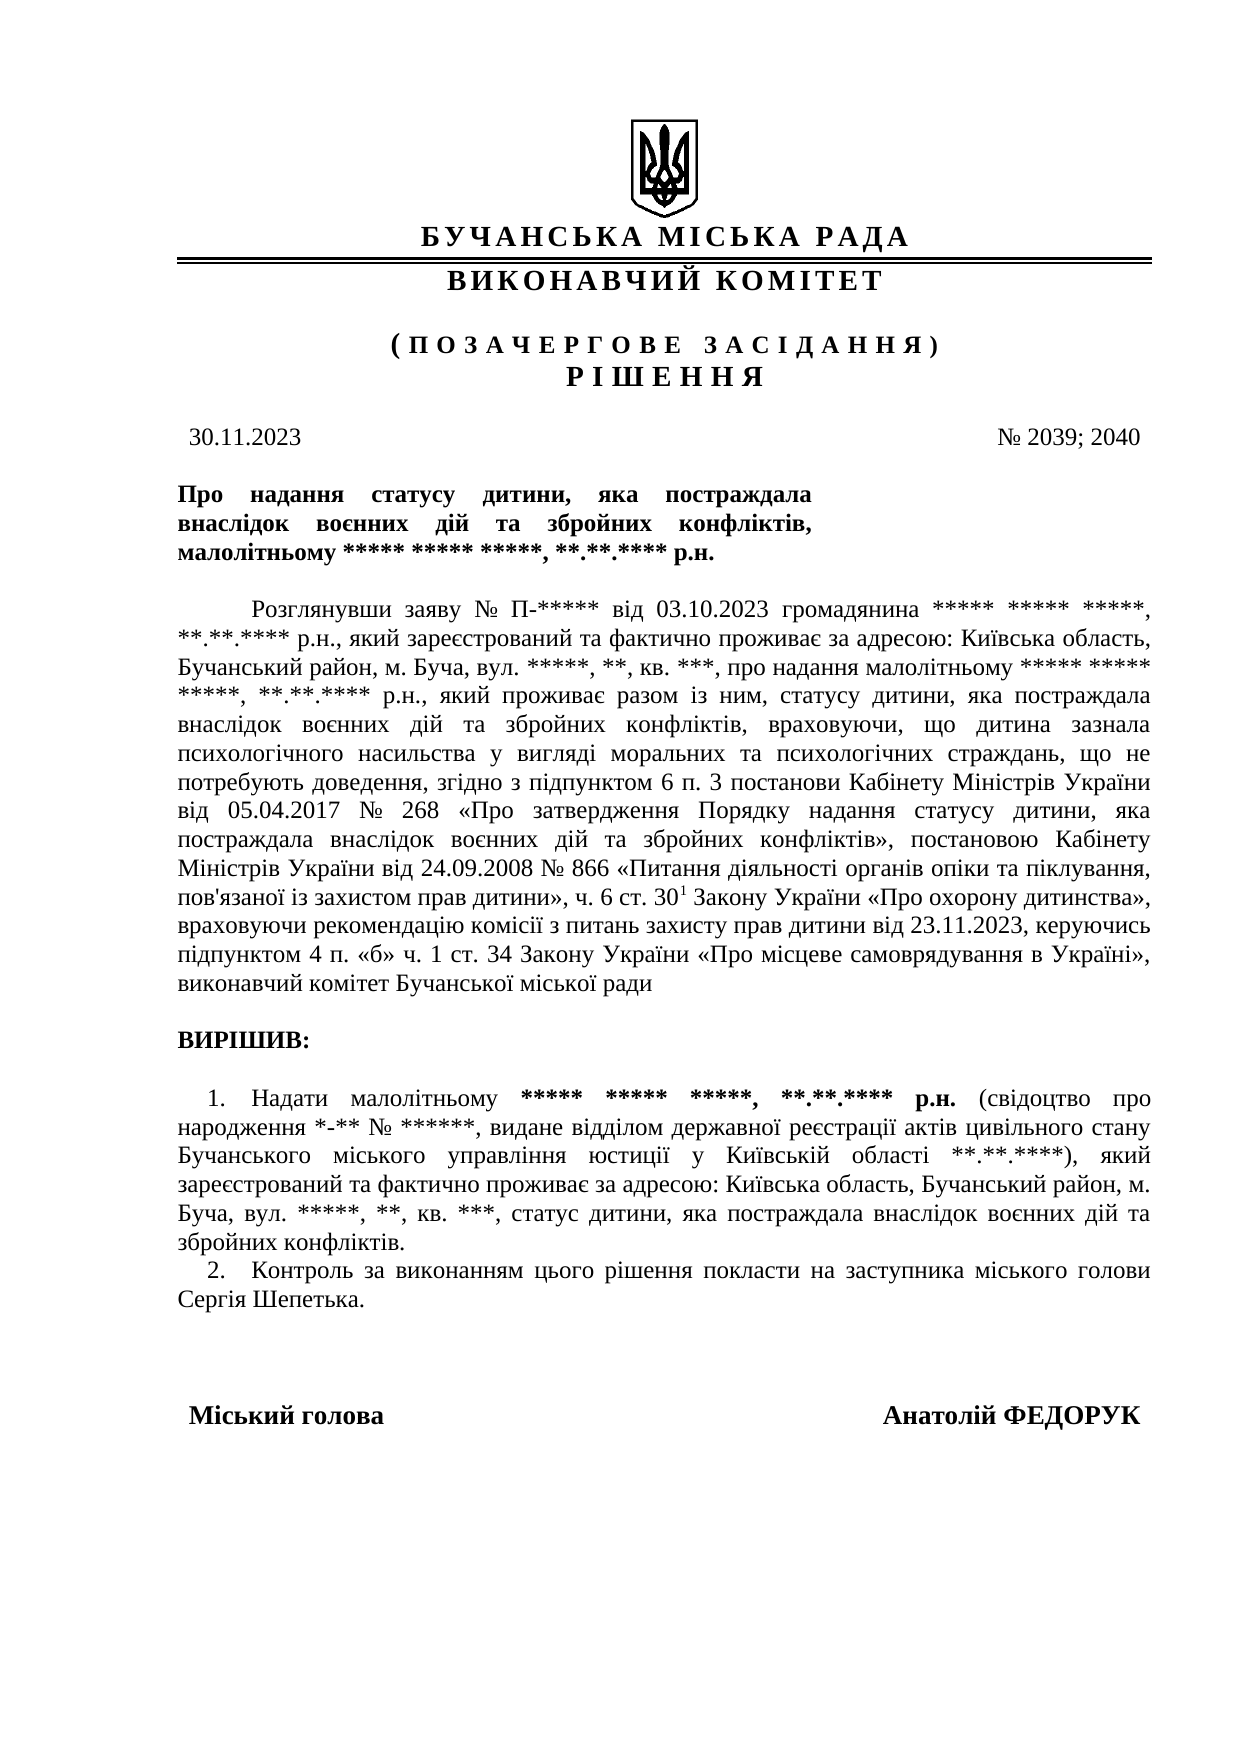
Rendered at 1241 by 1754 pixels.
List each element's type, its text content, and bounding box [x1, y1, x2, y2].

picture [629, 118, 700, 219]
list Контроль за виконанням цього рішення покласти на заступника міського голови Сергія Шепетька. [177, 1255, 1152, 1313]
table_header ВИКОНАВЧИЙ КОМІТЕТ [177, 264, 1152, 326]
table_header № 2039; 2040 [666, 422, 1152, 450]
text БУЧАНСЬКА МІСЬКА РАДА [177, 219, 1152, 252]
text Про надання статусу дитини, яка постраждала внаслідок воєнних дій та збройних конфліктів, малолітньому ***** ***** *****, **.**.**** р.н. [177, 479, 812, 565]
text РІШЕННЯ [177, 359, 1152, 393]
table_header Анатолій ФЕДОРУК [663, 1399, 1152, 1430]
table_header Міський голова [177, 1399, 663, 1430]
text (ПОЗАЧЕРГОВЕ ЗАСІДАННЯ) [177, 326, 1152, 359]
list Надати малолітньому ***** ***** *****, **.**.**** р.н. (свідоцтво про народження *-** № ******, видане відділом державної реєстрації актів цивільного стану Бучанського міського управління юстиції у Київській області **.**.****), який зареєстрований та фактично проживає за адресою: Київська область, Бучанський район, м. Буча, вул. *****, **, кв. ***, статус дитини, яка постраждала внаслідок воєнних дій та збройних конфліктів. [177, 1083, 1152, 1255]
table_header 30.11.2023 [177, 422, 666, 450]
text Розглянувши заяву № П-***** від 03.10.2023 громадянина ***** ***** *****, **.**.**** р.н., який зареєстрований та фактично проживає за адресою: Київська область, Бучанський район, м. Буча, вул. *****, **, кв. ***, про надання малолітньому ***** ***** *****, **.**.**** р.н., який проживає разом із ним, статусу дитини, яка постраждала внаслідок воєнних дій та збройних конфліктів, враховуючи, що дитина зазнала психологічного насильства у вигляді моральних та психологічних страждань, що не потребують доведення, згідно з підпунктом 6 п. 3 постанови Кабінету Міністрів України від 05.04.2017 № 268 «Про затвердження Порядку надання статусу дитини, яка постраждала внаслідок воєнних дій та збройних конфліктів», постановою Кабінету Міністрів України від 24.09.2008 № 866 «Питання діяльності органів опіки та піклування, пов'язаної із захистом прав дитини», ч. 6 ст. 301 Закону України «Про охорону дитинства», враховуючи рекомендацію комісії з питань захисту прав дитини від 23.11.2023, керуючись підпунктом 4 п. «б» ч. 1 ст. 34 Закону України «Про місцеве самоврядування в Україні», виконавчий комітет Бучанської міської ради [177, 594, 1152, 997]
text ВИРІШИВ: [177, 1025, 1152, 1054]
